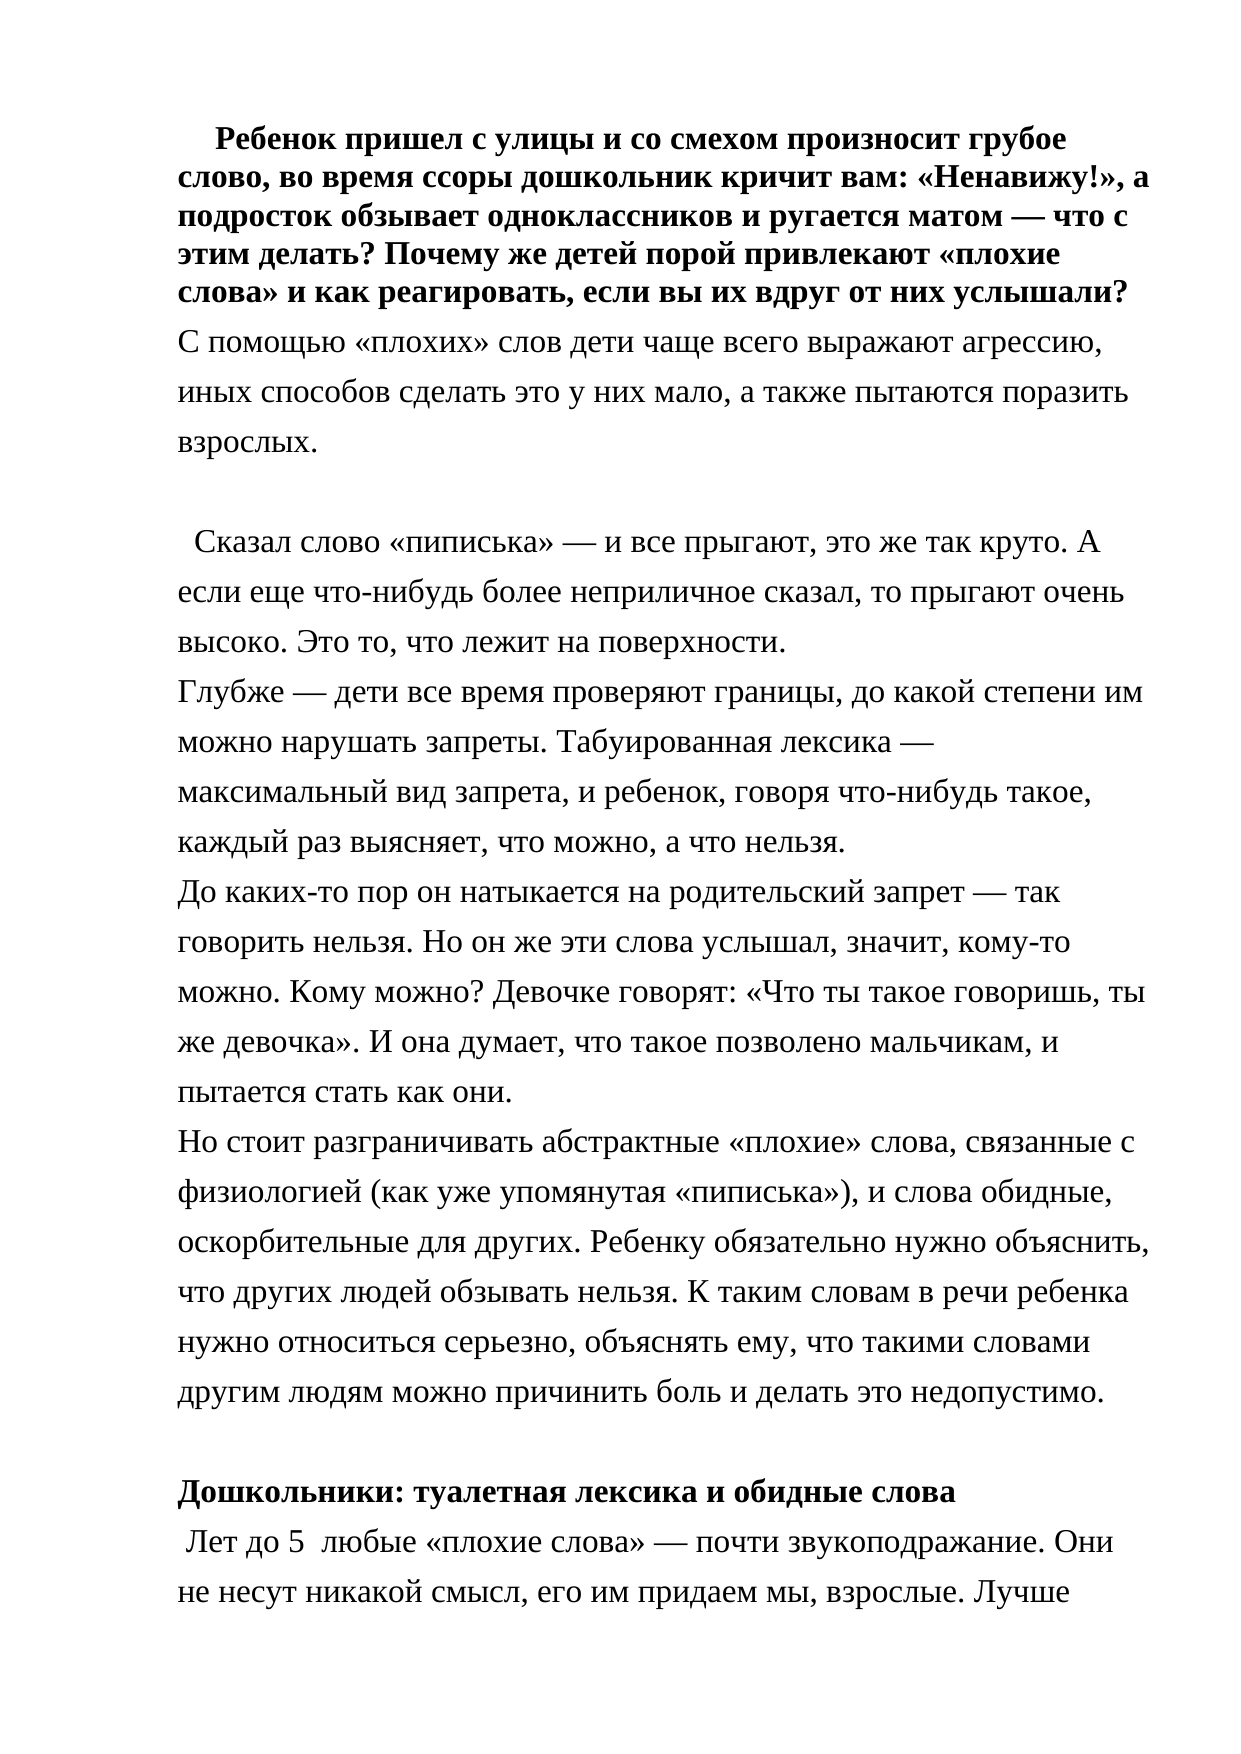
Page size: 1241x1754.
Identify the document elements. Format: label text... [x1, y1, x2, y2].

text До каких-то пор он натыкается на родительский запрет — так говорить нельзя. Но он же эти слова услышал, значит, кому-то можно. Кому можно? Девочке говорят: «Что ты такое говоришь, ты же девочка». И она думает, что такое позволено мальчикам, и пытается стать как они. [177, 860, 1152, 1110]
text Но стоит разграничивать абстрактные «плохие» слова, связанные с физиологией (как уже упомянутая «пиписька»), и слова обидные, оскорбительные для других. Ребенку обязательно нужно объяснить, что других людей обзывать нельзя. К таким словам в речи ребенка нужно относиться серьезно, объяснять ему, что такими словами другим людям можно причинить боль и делать это недопустимо. [177, 1110, 1152, 1410]
text Дошкольники: туалетная лексика и обидные слова [177, 1460, 1152, 1510]
text Глубже — дети все время проверяют границы, до какой степени им можно нарушать запреты. Табуированная лексика — максимальный вид запрета, и ребенок, говоря что-нибудь такое, каждый раз выясняет, что можно, а что нельзя. [177, 660, 1152, 860]
text Сказал слово «пиписька» — и все прыгают, это же так круто. А если еще что-нибудь более неприличное сказал, то прыгают очень высоко. Это то, что лежит на поверхности. [177, 510, 1152, 660]
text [177, 1510, 1152, 1610]
text Ребенок пришел с улицы и со смехом произносит грубое слово, во время ссоры дошкольник кричит вам: «Ненавижу!», а подросток обзывает одноклассников и ругается матом — что с этим делать? Почему же детей порой привлекают «плохие слова» и как реагировать, если вы их вдруг от них услышали? [177, 118, 1152, 310]
text С помощью «плохих» слов дети чаще всего выражают агрессию, иных способов сделать это у них мало, а также пытаются поразить взрослых. [177, 310, 1152, 460]
